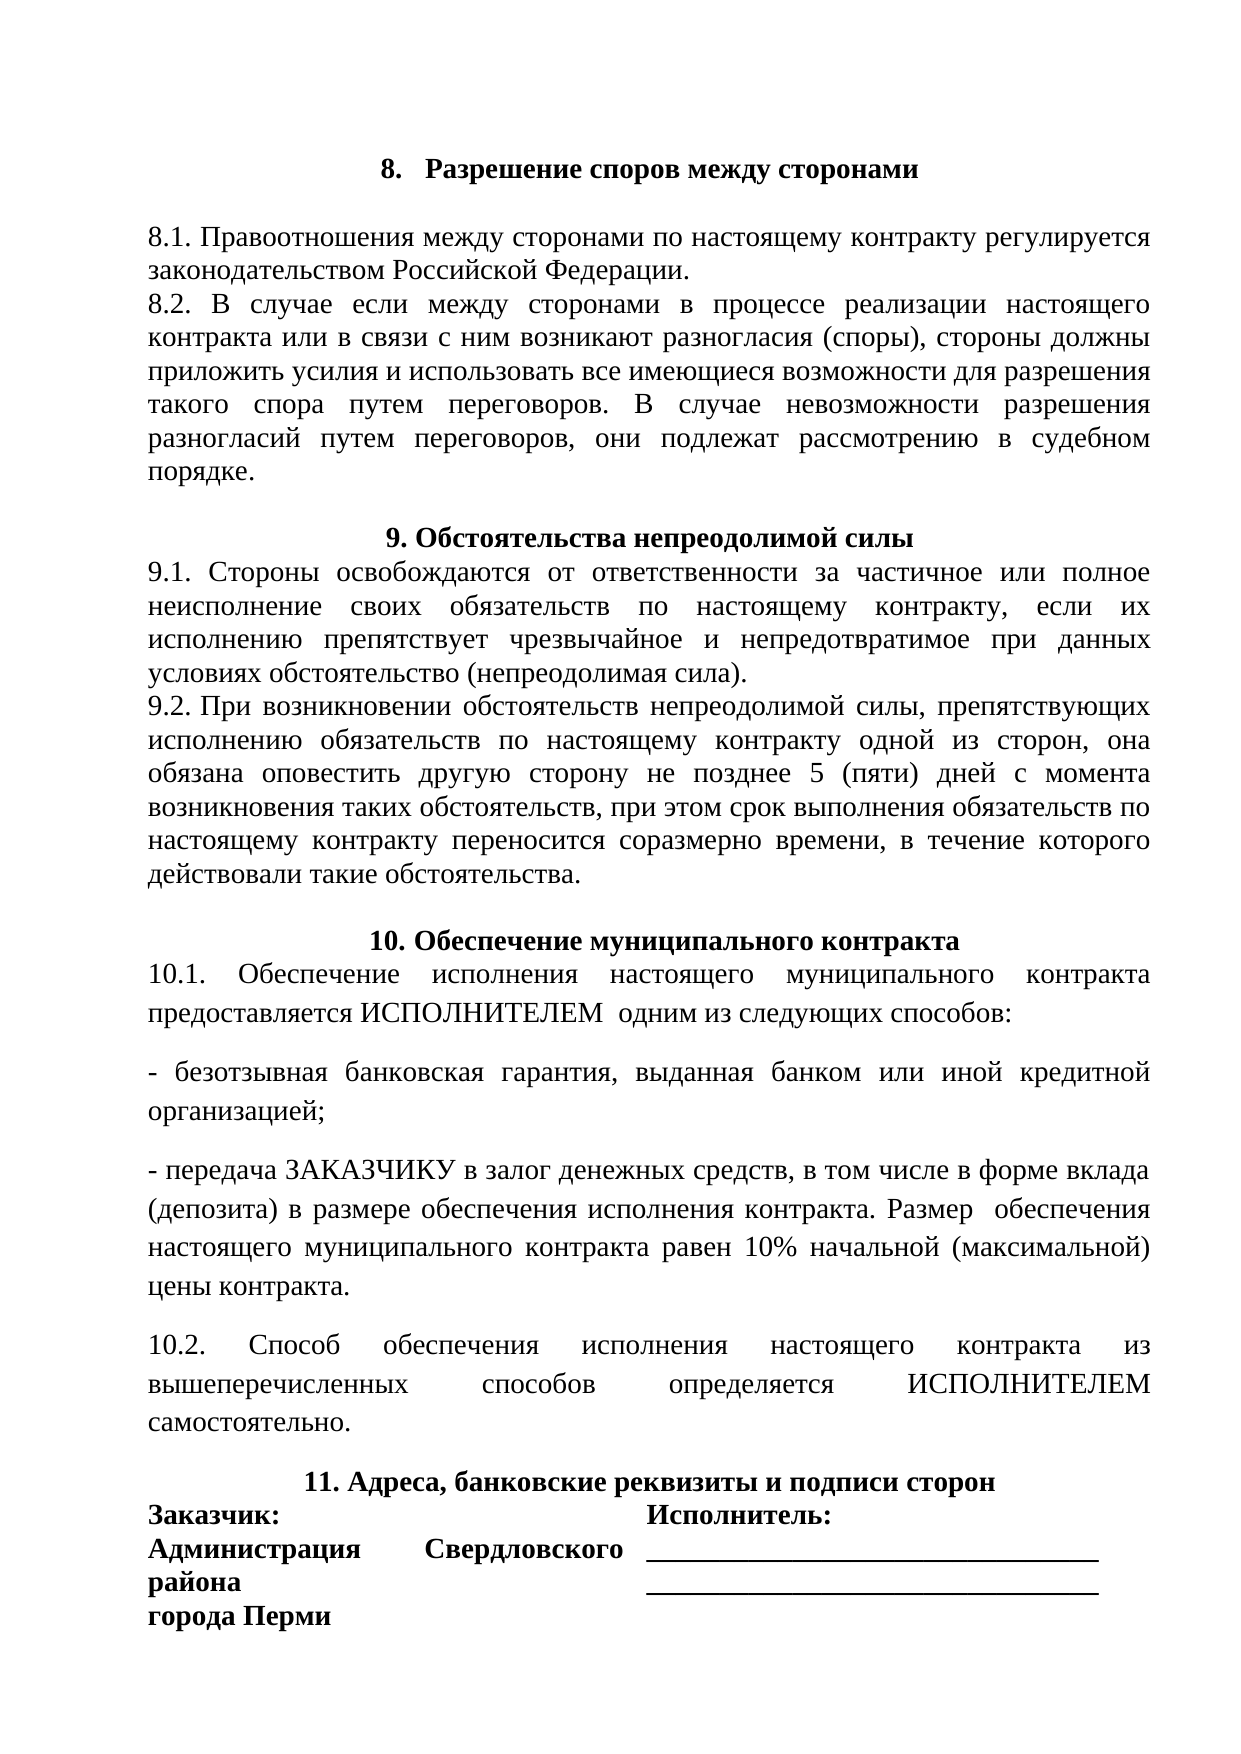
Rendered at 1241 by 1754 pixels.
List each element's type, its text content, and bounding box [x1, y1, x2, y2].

list Обеспечение муниципального контракта [369, 923, 1152, 957]
text 11. Адреса, банковские реквизиты и подписи сторон [148, 1464, 1152, 1497]
list Разрешение споров между сторонами [148, 152, 1152, 185]
text 9.2. При возникновении обстоятельств непреодолимой силы, препятствующих исполнению обязательств по настоящему контракту одной из сторон, она обязана оповестить другую сторону не позднее 5 (пяти) дней с момента возникновения таких обстоятельств, при этом срок выполнения обязательств по настоящему контракту переносится соразмерно времени, в течение которого действовали такие обстоятельства. [148, 688, 1152, 889]
text - передача ЗАКАЗЧИКУ в залог денежных средств, в том числе в форме вклада (депозита) в размере обеспечения исполнения контракта. Размер обеспечения настоящего муниципального контракта равен 10% начальной (максимальной) цены контракта. [148, 1152, 1152, 1302]
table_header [136, 1498, 635, 1632]
text 8.2. В случае если между сторонами в процессе реализации настоящего контракта или в связи с ним возникают разногласия (споры), стороны должны приложить усилия и использовать все имеющиеся возможности для разрешения такого спора путем переговоров. В случае невозможности разрешения разногласий путем переговоров, они подлежат рассмотрению в судебном порядке. [148, 286, 1152, 487]
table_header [635, 1498, 1122, 1632]
text 8.1. Правоотношения между сторонами по настоящему контракту регулируется законодательством Российской Федерации. [148, 219, 1152, 286]
list 9. Обстоятельства непреодолимой силы [148, 521, 1152, 554]
text 10.2. Способ обеспечения исполнения настоящего контракта из вышеперечисленных способов определяется ИСПОЛНИТЕЛЕМ самостоятельно. [148, 1327, 1152, 1438]
list 9.1. Стороны освобождаются от ответственности за частичное или полное неисполнение своих обязательств по настоящему контракту, если их исполнению препятствует чрезвычайное и непредотвратимое при данных условиях обстоятельство (непреодолимая сила). [148, 554, 1152, 688]
text 10.1. Обеспечение исполнения настоящего муниципального контракта предоставляется ИСПОЛНИТЕЛЕМ одним из следующих способов: [148, 957, 1152, 1029]
text - безотзывная банковская гарантия, выданная банком или иной кредитной организацией; [148, 1054, 1152, 1127]
